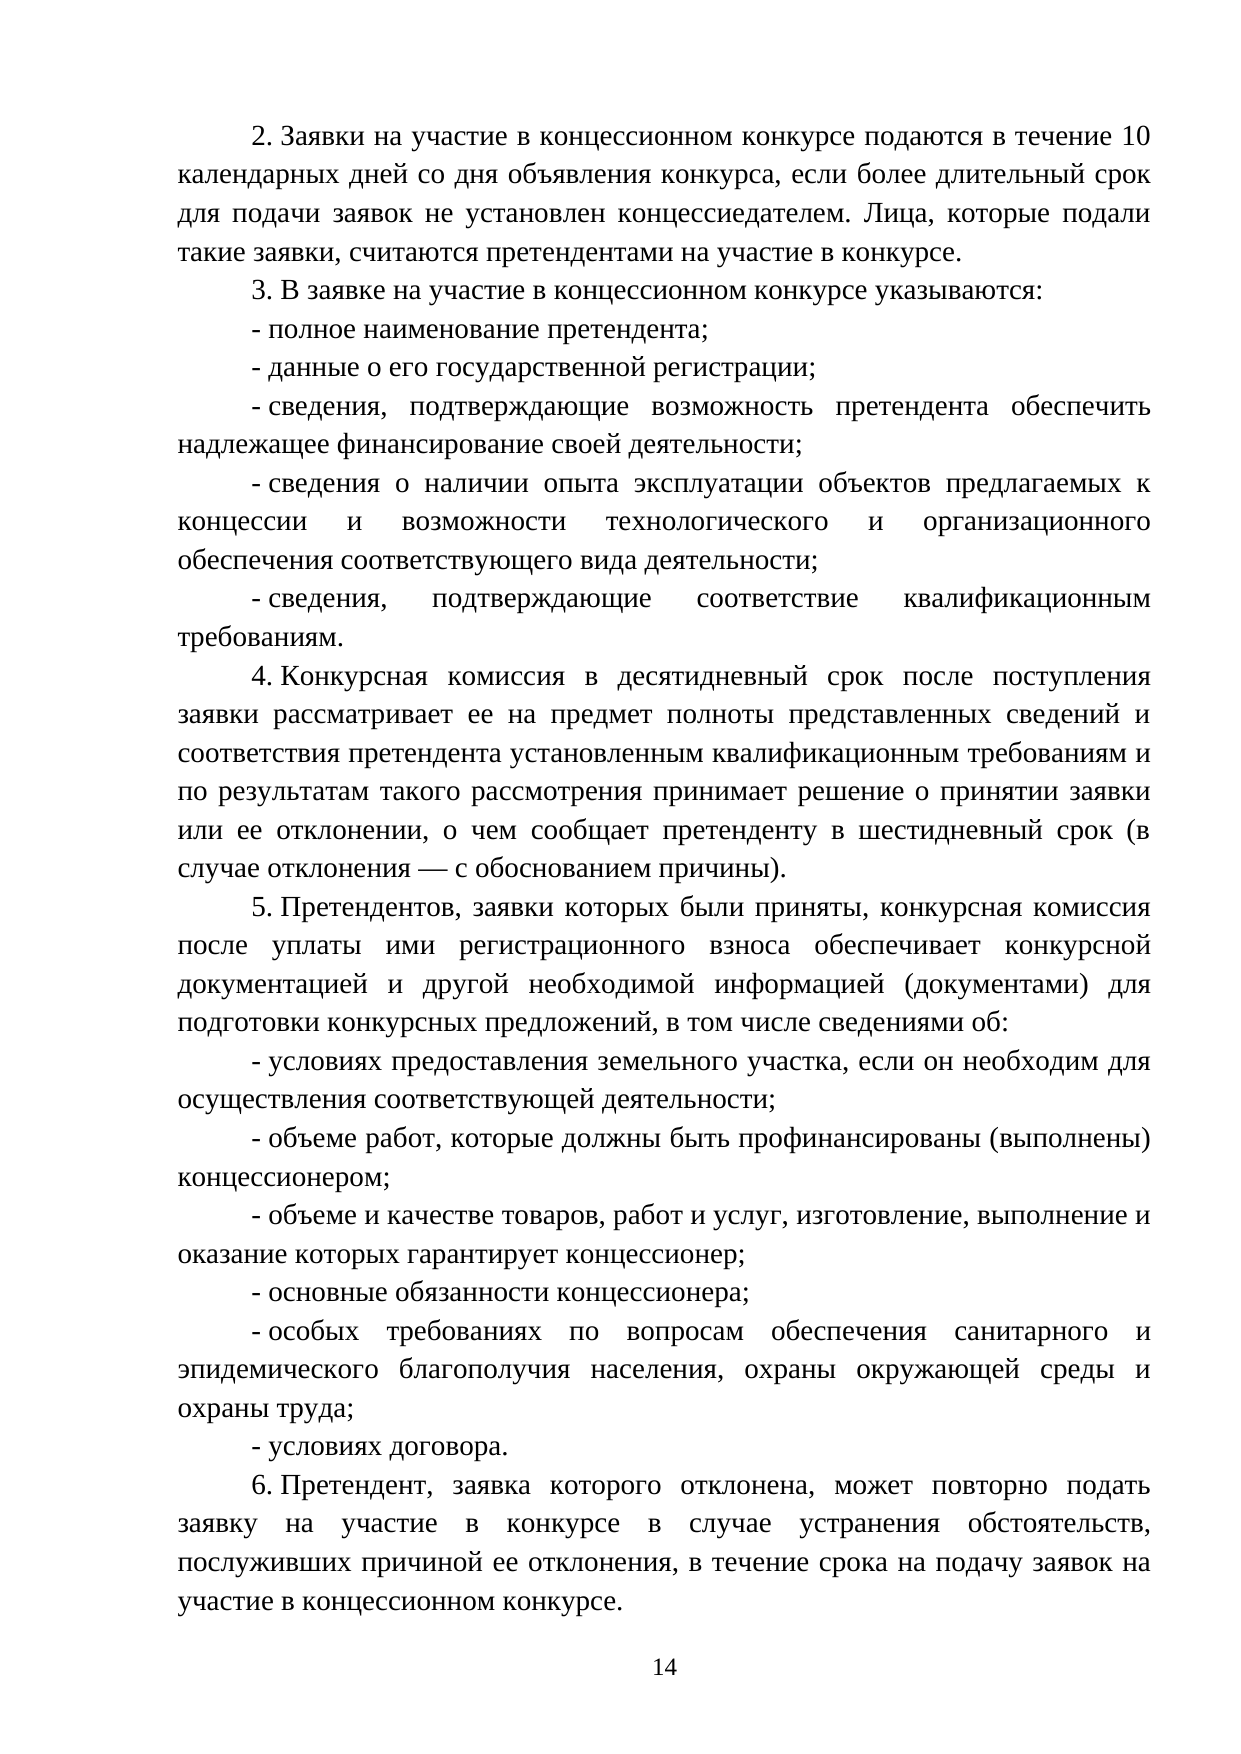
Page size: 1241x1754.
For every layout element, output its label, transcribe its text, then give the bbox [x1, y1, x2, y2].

text - сведения, подтверждающие соответствие квалификационным требованиям. [177, 581, 1152, 653]
text 3. В заявке на участие в концессионном конкурсе указываются: [177, 272, 1152, 306]
text 5. Претендентов, заявки которых были приняты, конкурсная комиссия после уплаты ими регистрационного взноса обеспечивает конкурсной документацией и другой необходимой информацией (документами) для подготовки конкурсных предложений, в том числе сведениями об: [177, 889, 1152, 1038]
text - полное наименование претендента; [177, 311, 1152, 344]
text - основные обязанности концессионера; [177, 1274, 1152, 1308]
text - условиях предоставления земельного участка, если он необходим для осуществления соответствующей деятельности; [177, 1043, 1152, 1115]
text - данные о его государственной регистрации; [177, 349, 1152, 383]
text 2. Заявки на участие в концессионном конкурсе подаются в течение 10 календарных дней со дня объявления конкурса, если более длительный срок для подачи заявок не установлен концессиедателем. Лица, которые подали такие заявки, считаются претендентами на участие в конкурсе. [177, 118, 1152, 267]
text - объеме и качестве товаров, работ и услуг, изготовление, выполнение и оказание которых гарантирует концессионер; [177, 1197, 1152, 1269]
text - сведения о наличии опыта эксплуатации объектов предлагаемых к концессии и возможности технологического и организационного обеспечения соответствующего вида деятельности; [177, 465, 1152, 576]
text 6. Претендент, заявка которого отклонена, может повторно подать заявку на участие в конкурсе в случае устранения обстоятельств, послуживших причиной ее отклонения, в течение срока на подачу заявок на участие в концессионном конкурсе. [177, 1467, 1152, 1616]
text - условиях договора. [177, 1428, 1152, 1462]
text - сведения, подтверждающие возможность претендента обеспечить надлежащее финансирование своей деятельности; [177, 388, 1152, 460]
text 4. Конкурсная комиссия в десятидневный срок после поступления заявки рассматривает ее на предмет полноты представленных сведений и соответствия претендента установленным квалификационным требованиям и по результатам такого рассмотрения принимает решение о принятии заявки или ее отклонении, о чем сообщает претенденту в шестидневный срок (в случае отклонения — с обоснованием причины). [177, 658, 1152, 884]
text - особых требованиях по вопросам обеспечения санитарного и эпидемического благополучия населения, охраны окружающей среды и охраны труда; [177, 1313, 1152, 1423]
text - объеме работ, которые должны быть профинансированы (выполнены) концессионером; [177, 1120, 1152, 1192]
